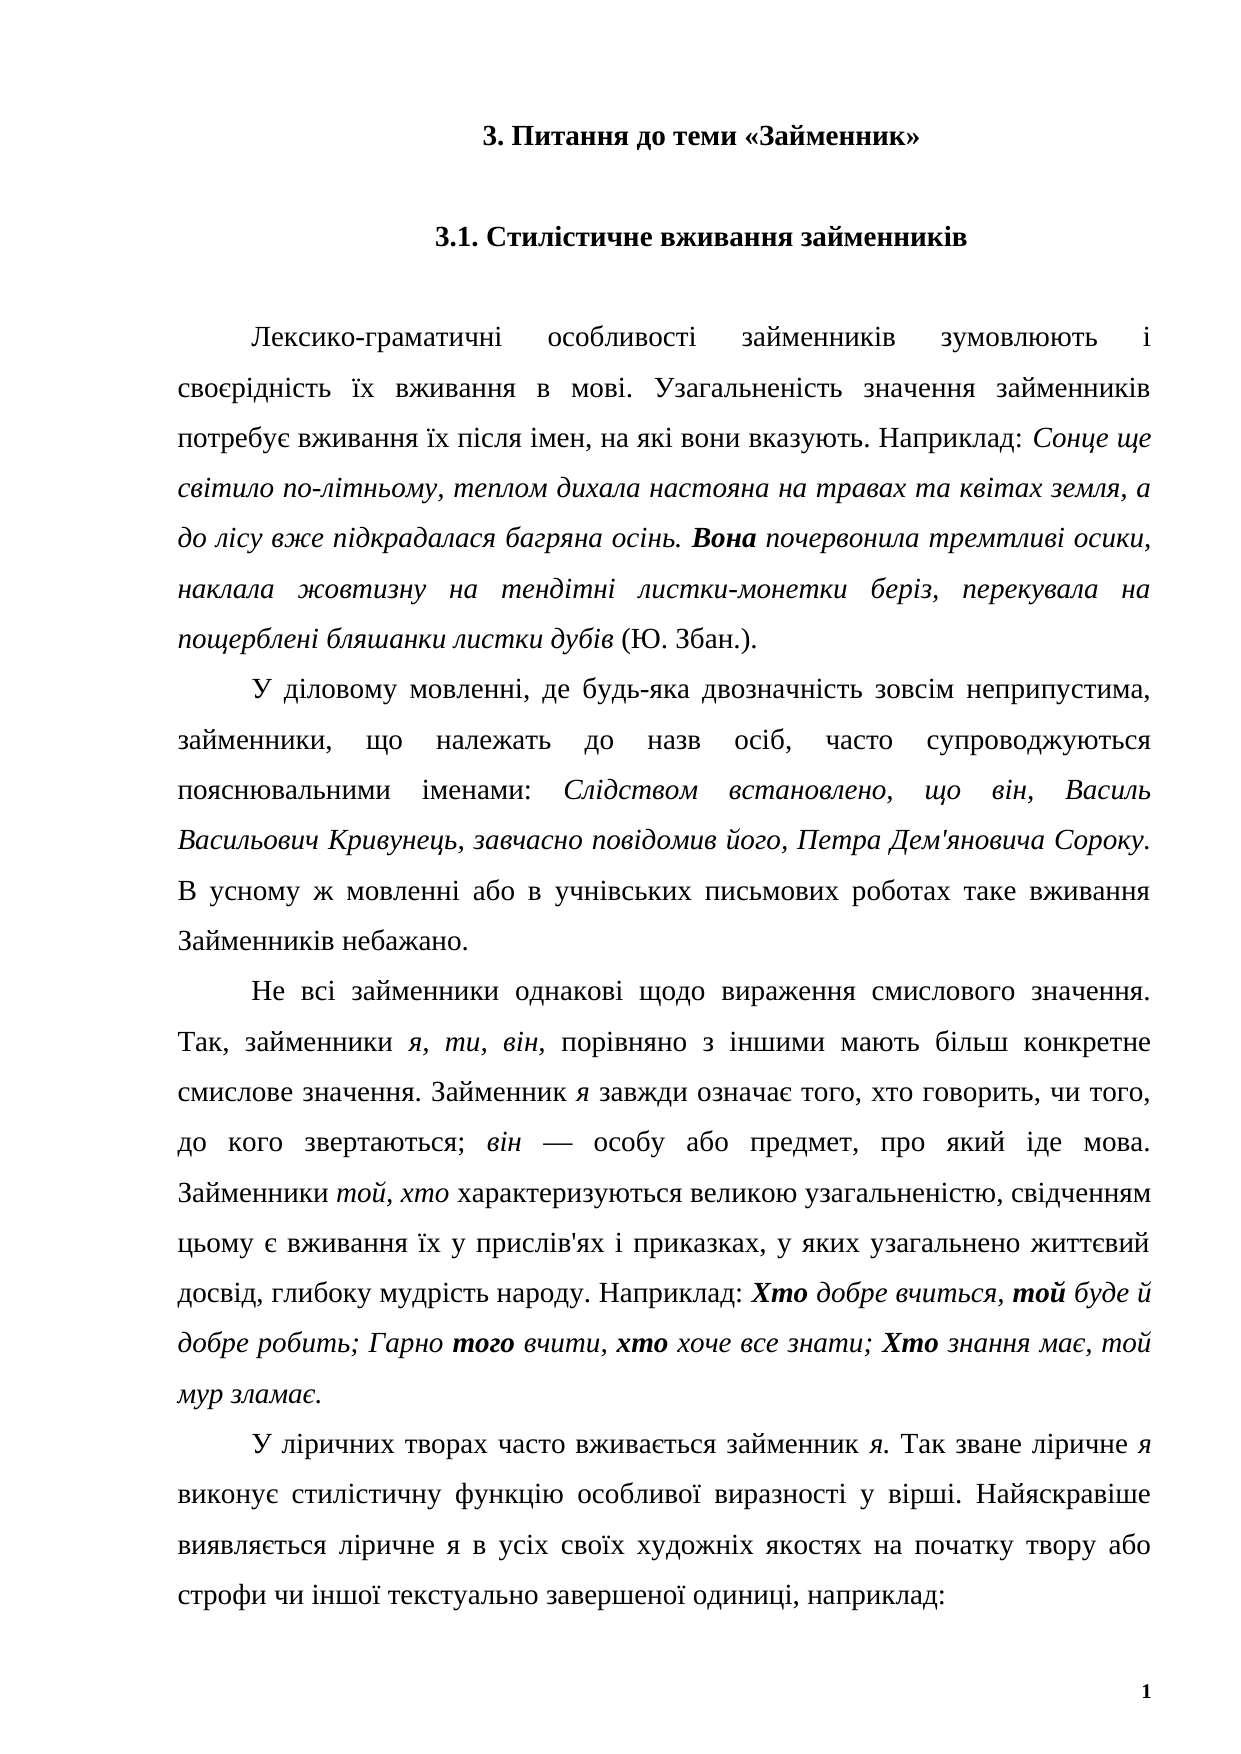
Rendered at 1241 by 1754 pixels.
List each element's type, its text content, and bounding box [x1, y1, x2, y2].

text 3. Питання до теми «Займенник» [177, 118, 1152, 152]
text 3.1. Стилістичне вживання займенників [177, 219, 1152, 252]
text Не всі займенники однакові щодо вираження смислового значення. Так, займенники я, ти, він, порівняно з іншими мають більш конкретне смислове значення. Займенник я завжди означає того, хто говорить, чи того, до кого звертаються; він — особу або предмет, про який іде мова. Займенники той, хто характеризуються великою узагальненістю, свідченням цьому є вживання їх у прислів'ях і приказках, у яких узагальнено життєвий досвід, глибоку мудрість народу. Наприклад: Хто добре вчиться, той буде й добре робить; Гарно того вчити, хто хоче все знати; Хто знання має, той мур зламає. [177, 973, 1152, 1409]
text Лексико-граматичні особливості займенників зумовлюють і своєрідність їх вживання в мові. Узагальненість значення займенників потребує вживання їх після імен, на які вони вказують. Наприклад: Сонце ще світило по-літньому, теплом дихала настояна на травах та квітах земля, а до лісу вже підкрадалася багряна осінь. Вона почервонила тремтливі осики, наклала жовтизну на тендітні листки-монетки беріз, перекувала на пощерблені бляшанки листки дубів (Ю. Збан.). [177, 319, 1152, 655]
text У ліричних творах часто вживається займенник я. Так зване ліричне я виконує стилістичну функцію особливої виразності у вірші. Найяскравіше виявляється ліричне я в усіх своїх художніх якостях на початку твору або строфи чи іншої текстуально завершеної одиниці, наприклад: [177, 1426, 1152, 1611]
text У діловому мовленні, де будь-яка двозначність зовсім неприпустима, займенники, що належать до назв осіб, часто супроводжуються пояснювальними іменами: Слідством встановлено, що він, Василь Васильович Кривунець, завчасно повідомив його, Петра Дем'яновича Сороку. В усному ж мовленні або в учнівських письмових роботах таке вживання Займенників небажано. [177, 672, 1152, 957]
